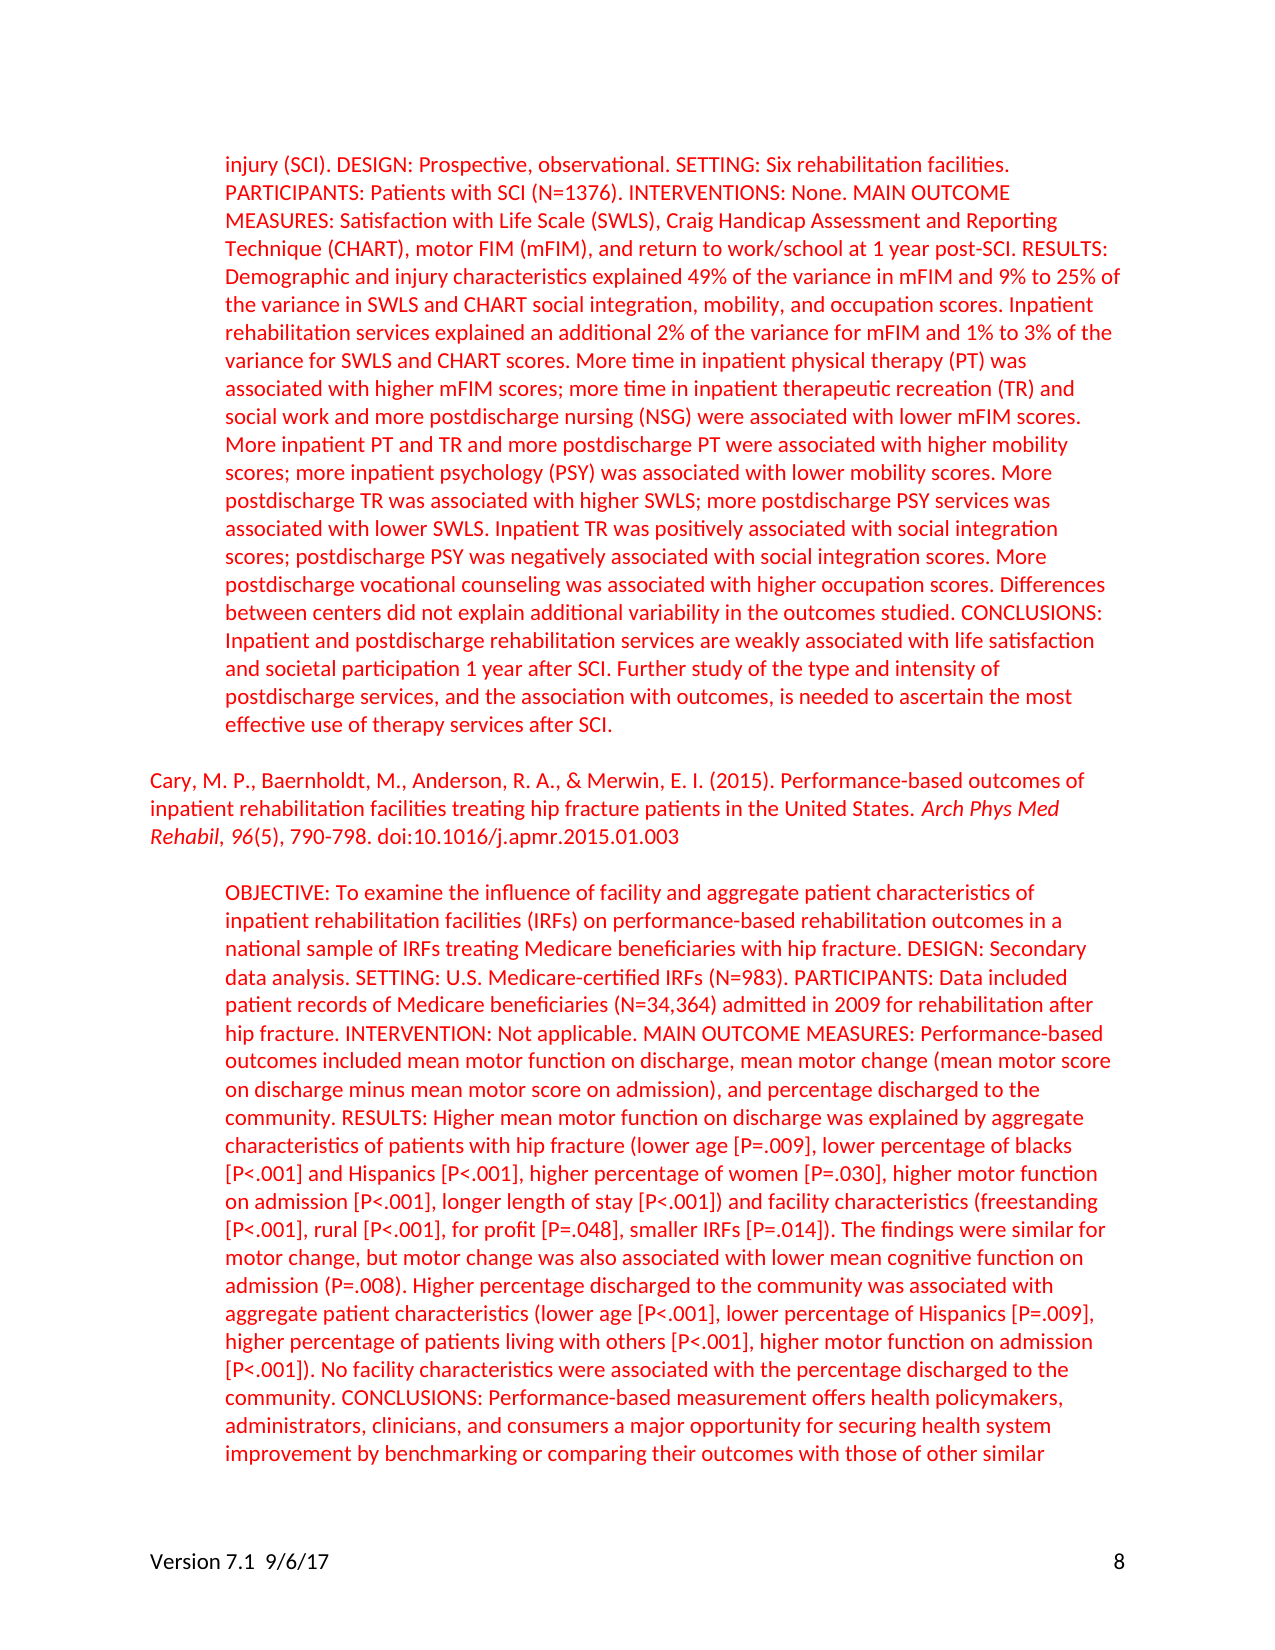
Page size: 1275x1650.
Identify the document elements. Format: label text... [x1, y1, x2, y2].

text Cary, M. P., Baernholdt, M., Anderson, R. A., & Merwin, E. I. (2015). Performance-based outcomes of inpatient rehabilitation facilities treating hip fracture patients in the United States. Arch Phys Med Rehabil, 96(5), 790-798. doi:10.1016/j.apmr.2015.01.003 [150, 766, 1125, 851]
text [225, 878, 1125, 1467]
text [225, 150, 1125, 738]
